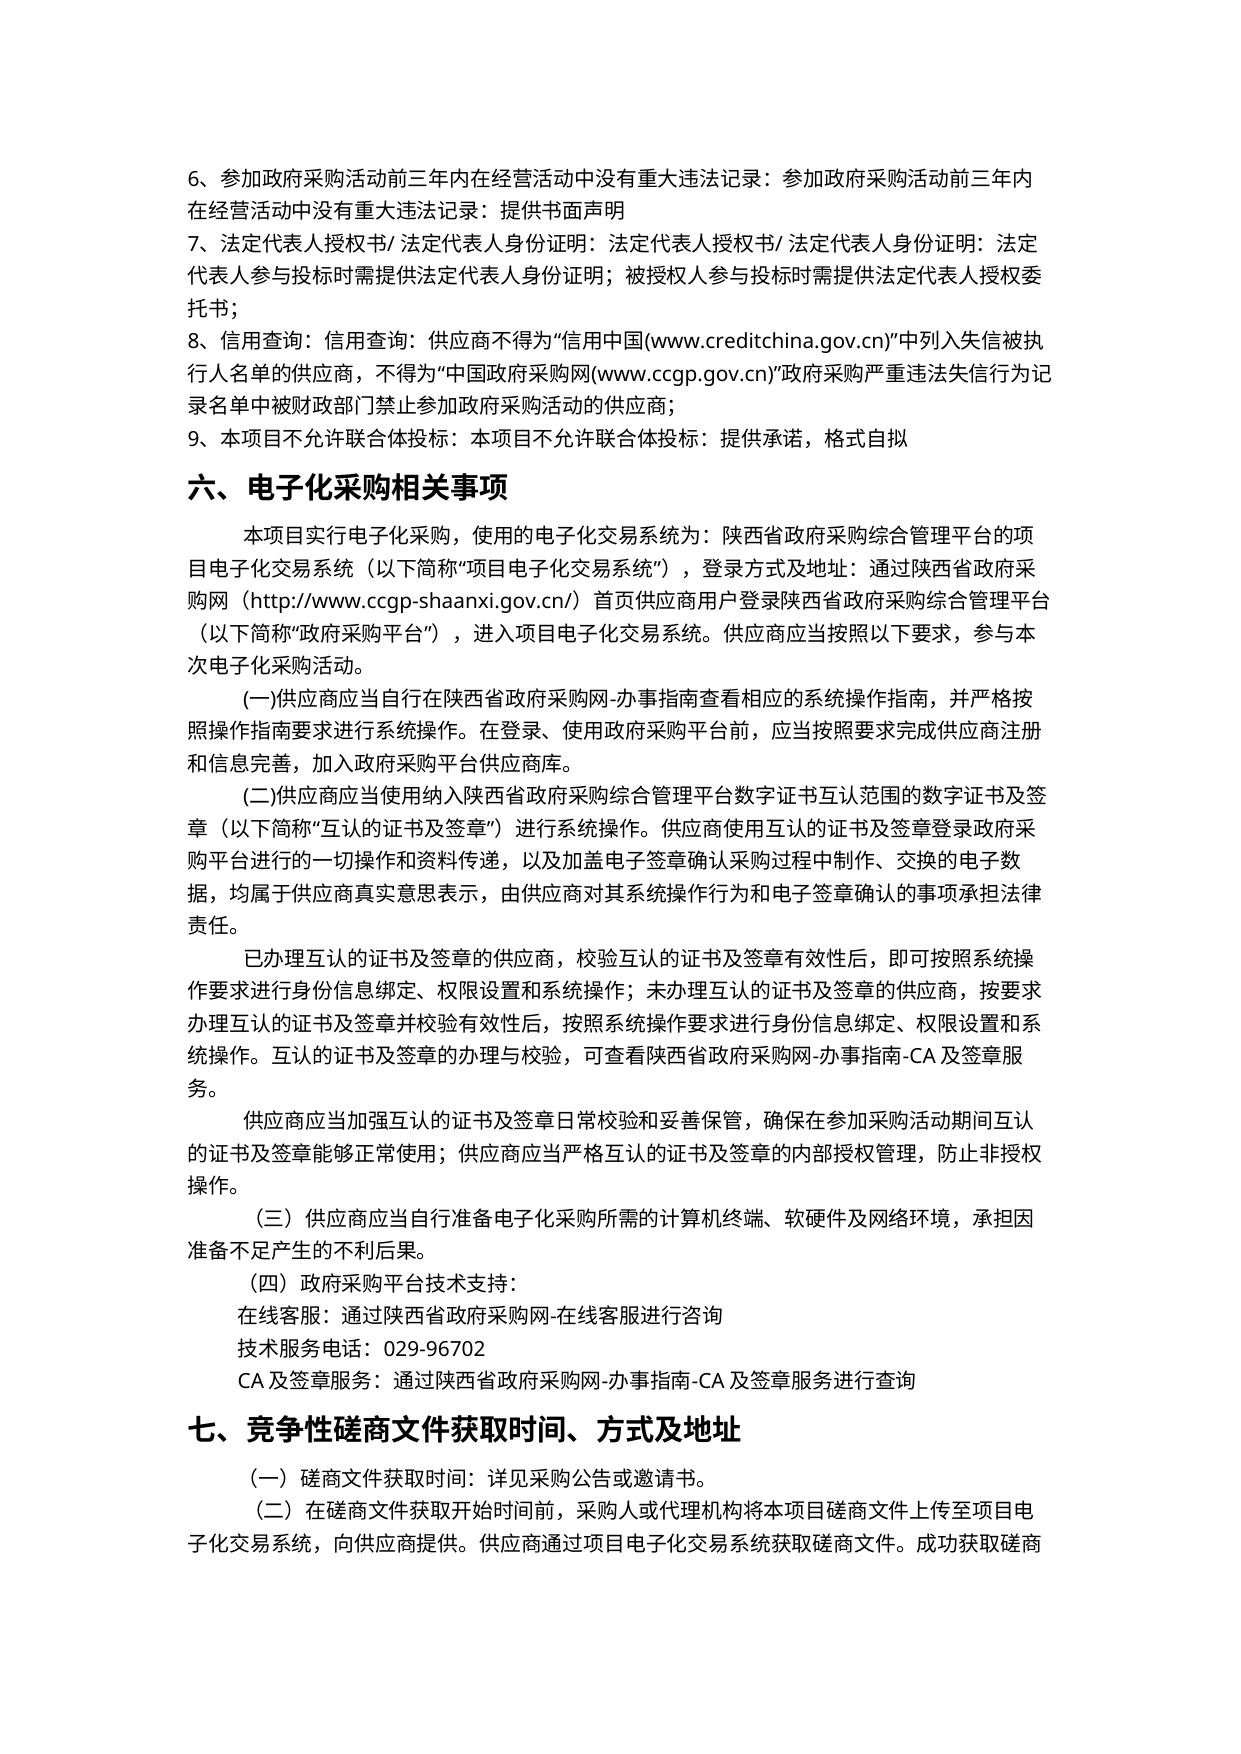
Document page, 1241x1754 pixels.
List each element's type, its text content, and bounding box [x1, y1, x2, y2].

text (一)供应商应当自行在陕西省政府采购网-办事指南查看相应的系统操作指南，并严格按照操作指南要求进行系统操作。在登录、使用政府采购平台前，应当按照要求完成供应商注册和信息完善，加入政府采购平台供应商库。 [187, 682, 1053, 779]
text 9、本项目不允许联合体投标：本项目不允许联合体投标：提供承诺，格式自拟 [187, 422, 1053, 454]
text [187, 1494, 1053, 1559]
text 7、法定代表人授权书/ 法定代表人身份证明：法定代表人授权书/ 法定代表人身份证明：法定代表人参与投标时需提供法定代表人身份证明；被授权人参与投标时需提供法定代表人授权委托书； [187, 227, 1053, 324]
text 六、电子化采购相关事项 [187, 454, 1053, 519]
text （一）磋商文件获取时间：详见采购公告或邀请书。 [187, 1462, 1053, 1494]
text 本项目实行电子化采购，使用的电子化交易系统为：陕西省政府采购综合管理平台的项目电子化交易系统（以下简称“项目电子化交易系统”），登录方式及地址：通过陕西省政府采购网（http://www.ccgp-shaanxi.gov.cn/）首页供应商用户登录陕西省政府采购综合管理平台（以下简称“政府采购平台”），进入项目电子化交易系统。供应商应当按照以下要求，参与本次电子化采购活动。 [187, 519, 1053, 682]
text 技术服务电话：029-96702 [187, 1332, 1053, 1364]
text 6、参加政府采购活动前三年内在经营活动中没有重大违法记录：参加政府采购活动前三年内在经营活动中没有重大违法记录：提供书面声明 [187, 162, 1053, 227]
text CA及签章服务：通过陕西省政府采购网-办事指南-CA及签章服务进行查询 [187, 1364, 1053, 1397]
text 供应商应当加强互认的证书及签章日常校验和妥善保管，确保在参加采购活动期间互认的证书及签章能够正常使用；供应商应当严格互认的证书及签章的内部授权管理，防止非授权操作。 [187, 1104, 1053, 1202]
text 8、信用查询：信用查询：供应商不得为“信用中国(www.creditchina.gov.cn)”中列入失信被执行人名单的供应商，不得为“中国政府采购网(www.ccgp.gov.cn)”政府采购严重违法失信行为记录名单中被财政部门禁止参加政府采购活动的供应商； [187, 324, 1053, 422]
text （四）政府采购平台技术支持： [187, 1267, 1053, 1299]
text (二)供应商应当使用纳入陕西省政府采购综合管理平台数字证书互认范围的数字证书及签章（以下简称“互认的证书及签章”）进行系统操作。供应商使用互认的证书及签章登录政府采购平台进行的一切操作和资料传递，以及加盖电子签章确认采购过程中制作、交换的电子数据，均属于供应商真实意思表示，由供应商对其系统操作行为和电子签章确认的事项承担法律责任。 [187, 779, 1053, 942]
text （三）供应商应当自行准备电子化采购所需的计算机终端、软硬件及网络环境，承担因准备不足产生的不利后果。 [187, 1202, 1053, 1267]
text 在线客服：通过陕西省政府采购网-在线客服进行咨询 [187, 1299, 1053, 1332]
text 七、竞争性磋商文件获取时间、方式及地址 [187, 1397, 1053, 1462]
text 已办理互认的证书及签章的供应商，校验互认的证书及签章有效性后，即可按照系统操作要求进行身份信息绑定、权限设置和系统操作；未办理互认的证书及签章的供应商，按要求办理互认的证书及签章并校验有效性后，按照系统操作要求进行身份信息绑定、权限设置和系统操作。互认的证书及签章的办理与校验，可查看陕西省政府采购网-办事指南-CA及签章服务。 [187, 942, 1053, 1104]
